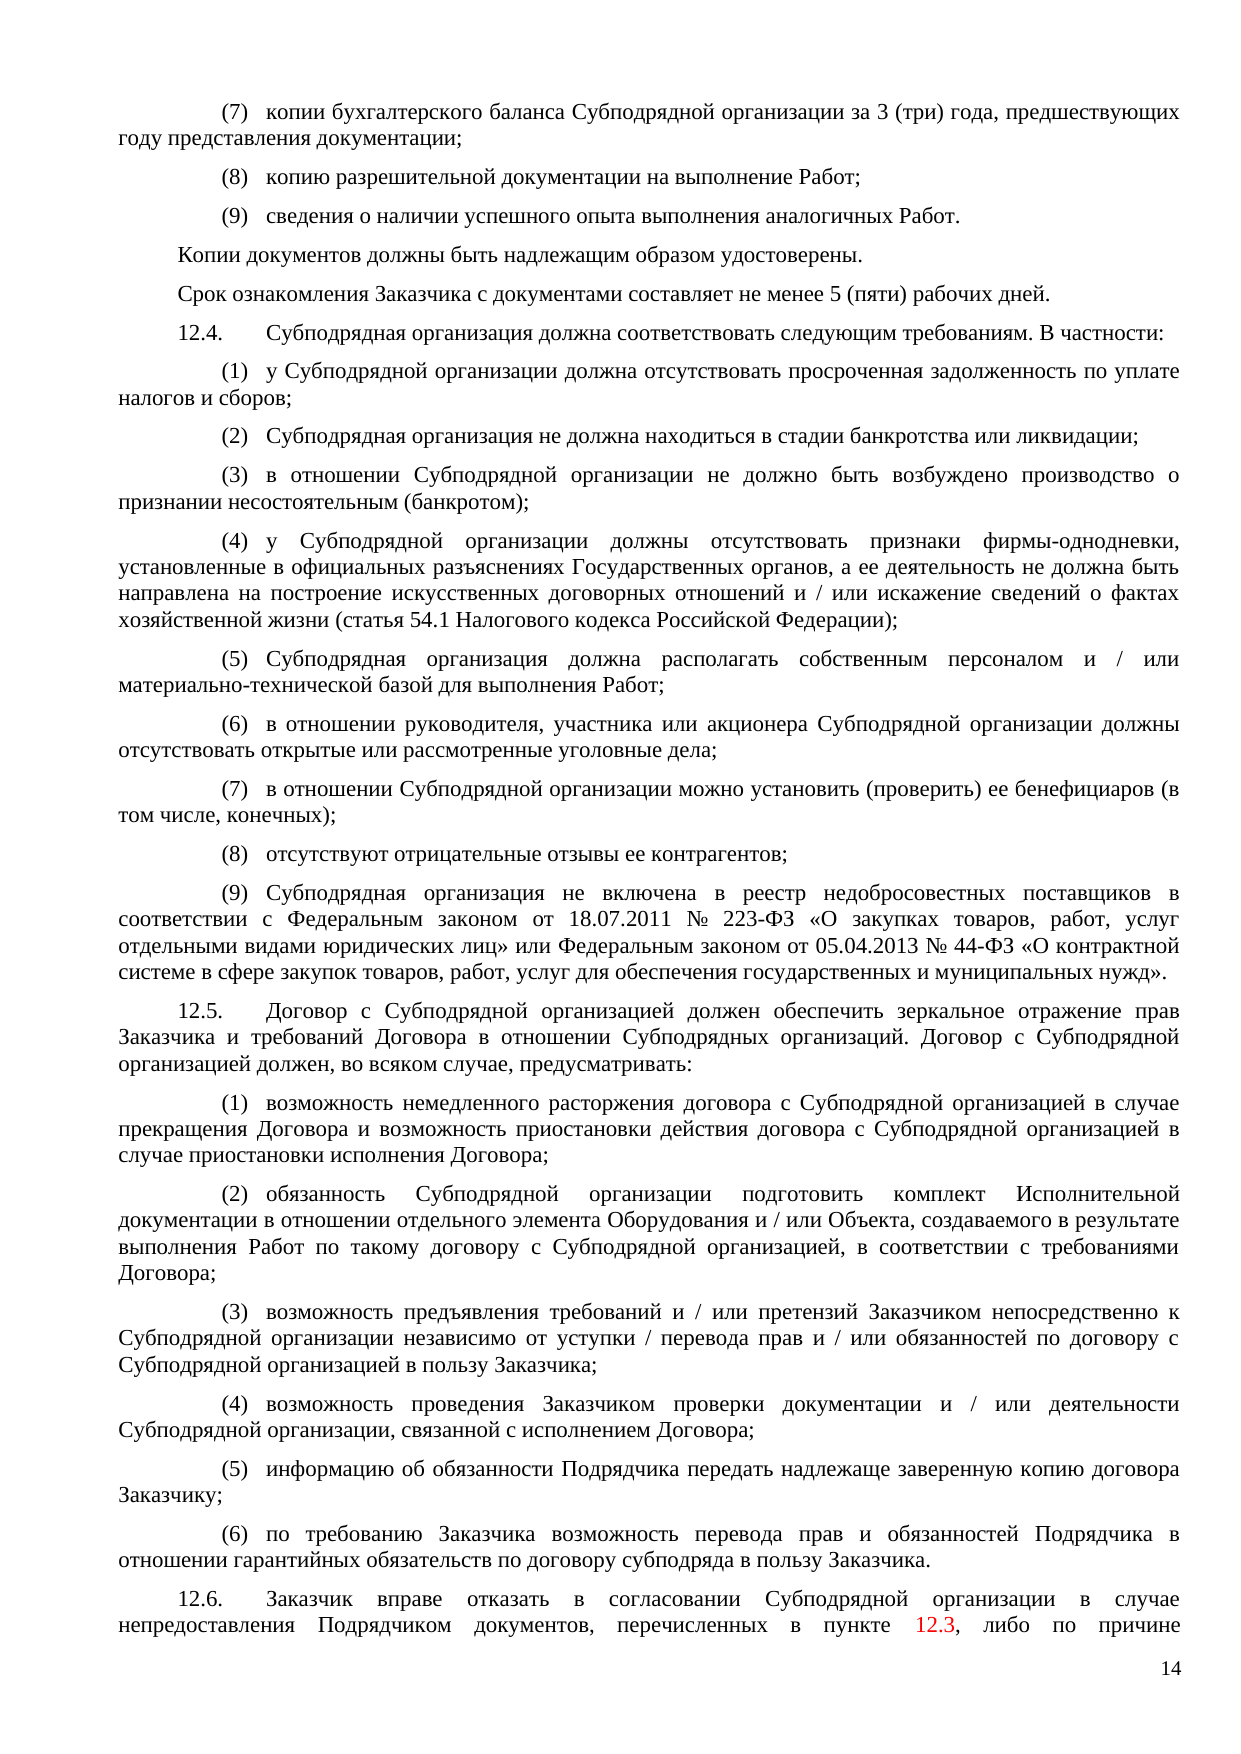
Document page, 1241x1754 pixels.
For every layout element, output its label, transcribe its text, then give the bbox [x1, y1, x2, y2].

list Копии документов должны быть надлежащим образом удостоверены. [177, 241, 1181, 267]
text обязанность Субподрядной организации подготовить комплект Исполнительной документации в отношении отдельного элемента Оборудования и / или Объекта, создаваемого в результате выполнения Работ по такому договору с Субподрядной организацией, в соответствии с требованиями Договора; [118, 1180, 1181, 1286]
text в отношении Субподрядной организации можно установить (проверить) ее бенефициаров (в том числе, конечных); [118, 775, 1181, 828]
text сведения о наличии успешного опыта выполнения аналогичных Работ. [118, 202, 1181, 228]
text информацию об обязанности Подрядчика передать надлежаще заверенную копию договора Заказчику; [118, 1455, 1181, 1507]
text копию разрешительной документации на выполнение Работ; [118, 163, 1181, 189]
text возможность предъявления требований и / или претензий Заказчиком непосредственно к Субподрядной организации независимо от уступки / перевода прав и / или обязанностей по договору с Субподрядной организацией в пользу Заказчика; [118, 1298, 1181, 1377]
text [118, 1585, 1181, 1638]
text Субподрядная организация должна соответствовать следующим требованиям. В частности: [118, 318, 1181, 345]
text возможность немедленного расторжения договора с Субподрядной организацией в случае прекращения Договора и возможность приостановки действия договора с Субподрядной организацией в случае приостановки исполнения Договора; [118, 1088, 1181, 1168]
text отсутствуют отрицательные отзывы ее контрагентов; [118, 840, 1181, 867]
text в отношении Субподрядной организации не должно быть возбуждено производство о признании несостоятельным (банкротом); [118, 461, 1181, 514]
text Субподрядная организация не должна находиться в стадии банкротства или ликвидации; [118, 423, 1181, 449]
text у Субподрядной организации должны отсутствовать признаки фирмы-однодневки, установленные в официальных разъяснениях Государственных органов, а ее деятельность не должна быть направлена на построение искусственных договорных отношений и / или искажение сведений о фактах хозяйственной жизни (статья 54.1 Налогового кодекса Российской Федерации); [118, 527, 1181, 632]
text Субподрядная организация должна располагать собственным персоналом и / или материально-технической базой для выполнения Работ; [118, 644, 1181, 697]
list Срок ознакомления Заказчика с документами составляет не менее 5 (пяти) рабочих дней. [177, 280, 1181, 306]
text Договор с Субподрядной организацией должен обеспечить зеркальное отражение прав Заказчика и требований Договора в отношении Субподрядных организаций. Договор с Субподрядной организацией должен, во всяком случае, предусматривать: [118, 997, 1181, 1076]
text у Субподрядной организации должна отсутствовать просроченная задолженность по уплате налогов и сборов; [118, 357, 1181, 410]
text копии бухгалтерского баланса Субподрядной организации за 3 (три) года, предшествующих году представления документации; [118, 98, 1181, 151]
text Субподрядная организация не включена в реестр недобросовестных поставщиков в соответствии с Федеральным законом от 18.07.2011 № 223-ФЗ «О закупках товаров, работ, услуг отдельными видами юридических лиц» или Федеральным законом от 05.04.2013 № 44-ФЗ «О контрактной системе в сфере закупок товаров, работ, услуг для обеспечения государственных и муниципальных нужд». [118, 879, 1181, 984]
text по требованию Заказчика возможность перевода прав и обязанностей Подрядчика в отношении гарантийных обязательств по договору субподряда в пользу Заказчика. [118, 1520, 1181, 1573]
text в отношении руководителя, участника или акционера Субподрядной организации должны отсутствовать открытые или рассмотренные уголовные дела; [118, 710, 1181, 762]
text возможность проведения Заказчиком проверки документации и / или деятельности Субподрядной организации, связанной с исполнением Договора; [118, 1389, 1181, 1442]
